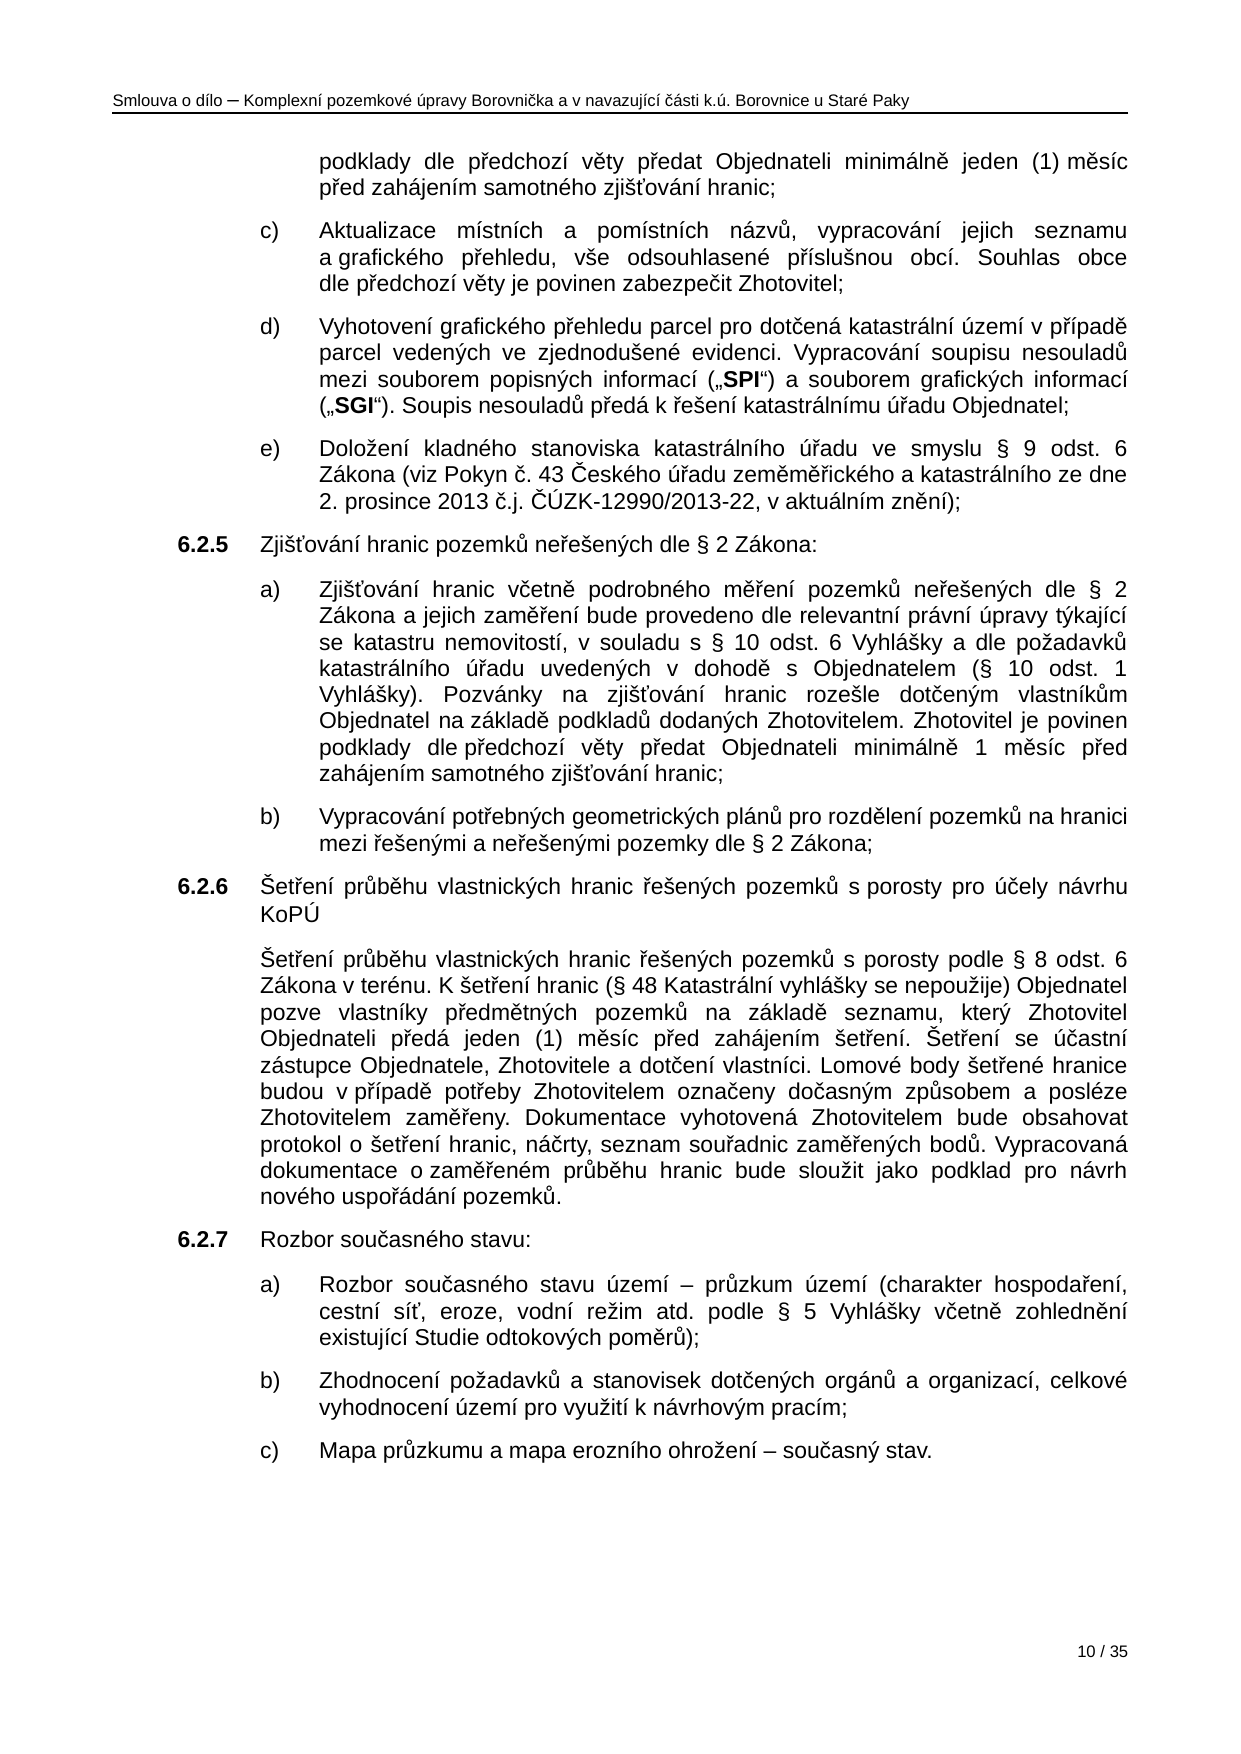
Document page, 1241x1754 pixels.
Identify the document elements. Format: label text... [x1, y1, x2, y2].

list Aktualizace místních a pomístních názvů, vypracování jejich seznamu a grafického přehledu, vše odsouhlasené příslušnou obcí. Souhlas obce dle předchozí věty je povinen zabezpečit Zhotovitel; [260, 217, 1128, 296]
list Vyhotovení grafického přehledu parcel pro dotčená katastrální území v případě parcel vedených ve zjednodušené evidenci. Vypracování soupisu nesouladů mezi souborem popisných informací („SPI“) a souborem grafických informací („SGI“). Soupis nesouladů předá k řešení katastrálnímu úřadu Objednatel; [260, 313, 1128, 418]
list Vypracování potřebných geometrických plánů pro rozdělení pozemků na hranici mezi řešenými a neřešenými pozemky dle § 2 Zákona; [260, 803, 1128, 856]
list Šetření průběhu vlastnických hranic řešených pozemků s porosty podle § 8 odst. 6 Zákona v terénu. K šetření hranic (§ 48 Katastrální vyhlášky se nepoužije) Objednatel pozve vlastníky předmětných pozemků na základě seznamu, který Zhotovitel Objednateli předá jeden (1) měsíc před zahájením šetření. Šetření se účastní zástupce Objednatele, Zhotovitele a dotčení vlastníci. Lomové body šetřené hranice budou v případě potřeby Zhotovitelem označeny dočasným způsobem a posléze Zhotovitelem zaměřeny. Dokumentace vyhotovená Zhotovitelem bude obsahovat protokol o šetření hranic, náčrty, seznam souřadnic zaměřených bodů. Vypracovaná dokumentace o zaměřeném průběhu hranic bude sloužit jako podklad pro návrh nového uspořádání pozemků. [260, 946, 1128, 1210]
text Rozbor současného stavu: [177, 1226, 1128, 1253]
text Šetření průběhu vlastnických hranic řešených pozemků s porosty pro účely návrhu KoPÚ [177, 873, 1128, 927]
list Zjišťování hranic včetně podrobného měření pozemků neřešených dle § 2 Zákona a jejich zaměření bude provedeno dle relevantní právní úpravy týkající se katastru nemovitostí, v souladu s § 10 odst. 6 Vyhlášky a dle požadavků katastrálního úřadu uvedených v dohodě s Objednatelem (§ 10 odst. 1 Vyhlášky). Pozvánky na zjišťování hranic rozešle dotčeným vlastníkům Objednatel na základě podkladů dodaných Zhotovitelem. Zhotovitel je povinen podklady dle předchozí věty předat Objednateli minimálně 1 měsíc před zahájením samotného zjišťování hranic; [260, 576, 1128, 787]
list Doložení kladného stanoviska katastrálního úřadu ve smyslu § 9 odst. 6 Zákona (viz Pokyn č. 43 Českého úřadu zeměměřického a katastrálního ze dne 2. prosince 2013 č.j. ČÚZK-12990/2013-22, v aktuálním znění); [260, 435, 1128, 514]
text Zjišťování hranic pozemků neřešených dle § 2 Zákona: [177, 531, 1128, 557]
list Mapa průzkumu a mapa erozního ohrožení – současný stav. [260, 1437, 1128, 1463]
list Zhodnocení požadavků a stanovisek dotčených orgánů a organizací, celkové vyhodnocení území pro využití k návrhovým pracím; [260, 1367, 1128, 1420]
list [260, 148, 1128, 200]
list Rozbor současného stavu území – průzkum území (charakter hospodaření, cestní síť, eroze, vodní režim atd. podle § 5 Vyhlášky včetně zohlednění existující Studie odtokových poměrů); [260, 1271, 1128, 1351]
